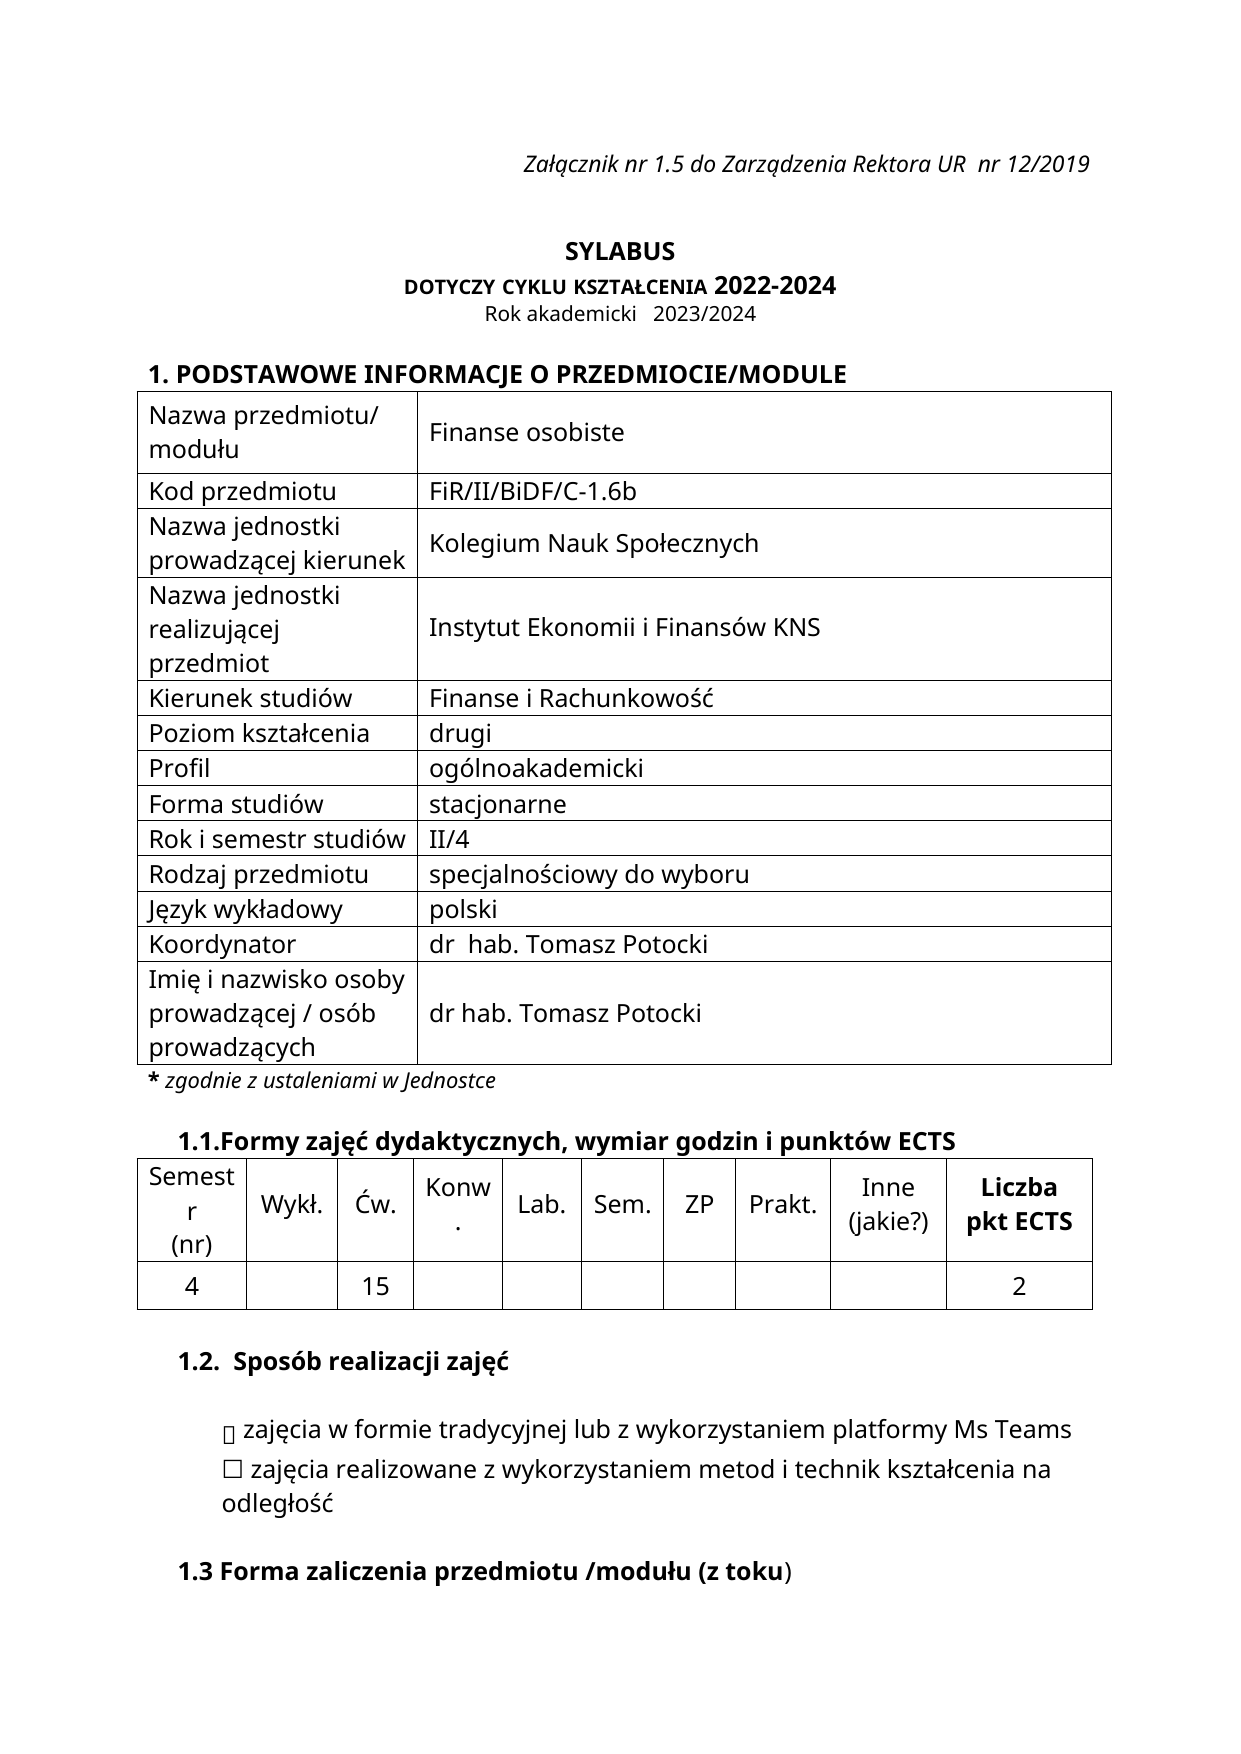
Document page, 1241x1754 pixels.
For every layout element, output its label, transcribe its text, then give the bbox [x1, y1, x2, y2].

text Rok akademicki 2023/2024 [148, 302, 1093, 327]
table_cell [736, 1262, 830, 1308]
table_cell Rodzaj przedmiotu [138, 856, 417, 891]
table_cell drugi [418, 716, 1111, 750]
text * zgodnie z ustaleniami w Jednostce [148, 1065, 1093, 1095]
table_cell Nazwa jednostki prowadzącej kierunek [138, 509, 417, 577]
table_cell II/4 [418, 821, 1111, 855]
text 1.3 Forma zaliczenia przedmiotu /modułu (z toku) [177, 1554, 1093, 1588]
text Załącznik nr 1.5 do Zarządzenia Rektora UR nr 12/2019 [148, 148, 1093, 179]
table_cell Rok i semestr studiów [138, 821, 417, 855]
table_cell Imię i nazwisko osoby prowadzącej / osób prowadzących [138, 962, 417, 1064]
table_cell specjalnościowy do wyboru [418, 856, 1111, 891]
table_cell [503, 1262, 581, 1308]
table_header Finanse osobiste [418, 392, 1111, 472]
text 1.2. Sposób realizacji zajęć [177, 1343, 1093, 1378]
table_cell Forma studiów [138, 786, 417, 820]
table_cell 4 [138, 1262, 246, 1308]
table_header Prakt. [736, 1159, 830, 1261]
table_cell 15 [338, 1262, 413, 1308]
table_cell polski [418, 892, 1111, 926]
table_cell Koordynator [138, 927, 417, 961]
table_cell [247, 1262, 337, 1308]
table_cell FiR/II/BiDF/C-1.6b [418, 474, 1111, 507]
table_header Ćw. [338, 1159, 413, 1261]
table_cell [414, 1262, 502, 1308]
table_cell Instytut Ekonomii i Finansów KNS [418, 578, 1111, 680]
table_cell Język wykładowy [138, 892, 417, 926]
table_cell [831, 1262, 946, 1308]
table_header Inne (jakie?) [831, 1159, 946, 1261]
text  zajęcia w formie tradycyjnej lub z wykorzystaniem platformy Ms Teams [221, 1412, 1093, 1451]
table_cell 2 [947, 1262, 1092, 1308]
table_header Semestr (nr) [138, 1159, 246, 1261]
table_cell ogólnoakademicki [418, 751, 1111, 785]
text 1. PODSTAWOWE INFORMACJE O PRZEDMIOCIE/MODULE [148, 357, 1093, 391]
table_cell Kod przedmiotu [138, 474, 417, 507]
table_cell stacjonarne [418, 786, 1111, 820]
table_header Sem. [582, 1159, 663, 1261]
table_header Liczba pkt ECTS [947, 1159, 1092, 1261]
table_header Wykł. [247, 1159, 337, 1261]
table_cell Poziom kształcenia [138, 716, 417, 750]
table_cell [582, 1262, 663, 1308]
table_header Lab. [503, 1159, 581, 1261]
table_cell Profil [138, 751, 417, 785]
table_cell [664, 1262, 735, 1308]
table_cell dr hab. Tomasz Potocki [418, 927, 1111, 961]
table_cell dr hab. Tomasz Potocki [418, 962, 1111, 1064]
table_cell Finanse i Rachunkowość [418, 681, 1111, 715]
table_cell Nazwa jednostki realizującej przedmiot [138, 578, 417, 680]
table_header ZP [664, 1159, 735, 1261]
text dotyczy cyklu kształcenia 2022-2024 [148, 268, 1093, 302]
table_cell Kolegium Nauk Społecznych [418, 509, 1111, 577]
text 1.1.Formy zajęć dydaktycznych, wymiar godzin i punktów ECTS [177, 1124, 1093, 1158]
text ☐ zajęcia realizowane z wykorzystaniem metod i technik kształcenia na odległość [221, 1451, 1093, 1519]
table_header Nazwa przedmiotu/ modułu [138, 392, 417, 472]
text SYLABUS [148, 234, 1093, 268]
table_header Konw. [414, 1159, 502, 1261]
table_cell Kierunek studiów [138, 681, 417, 715]
